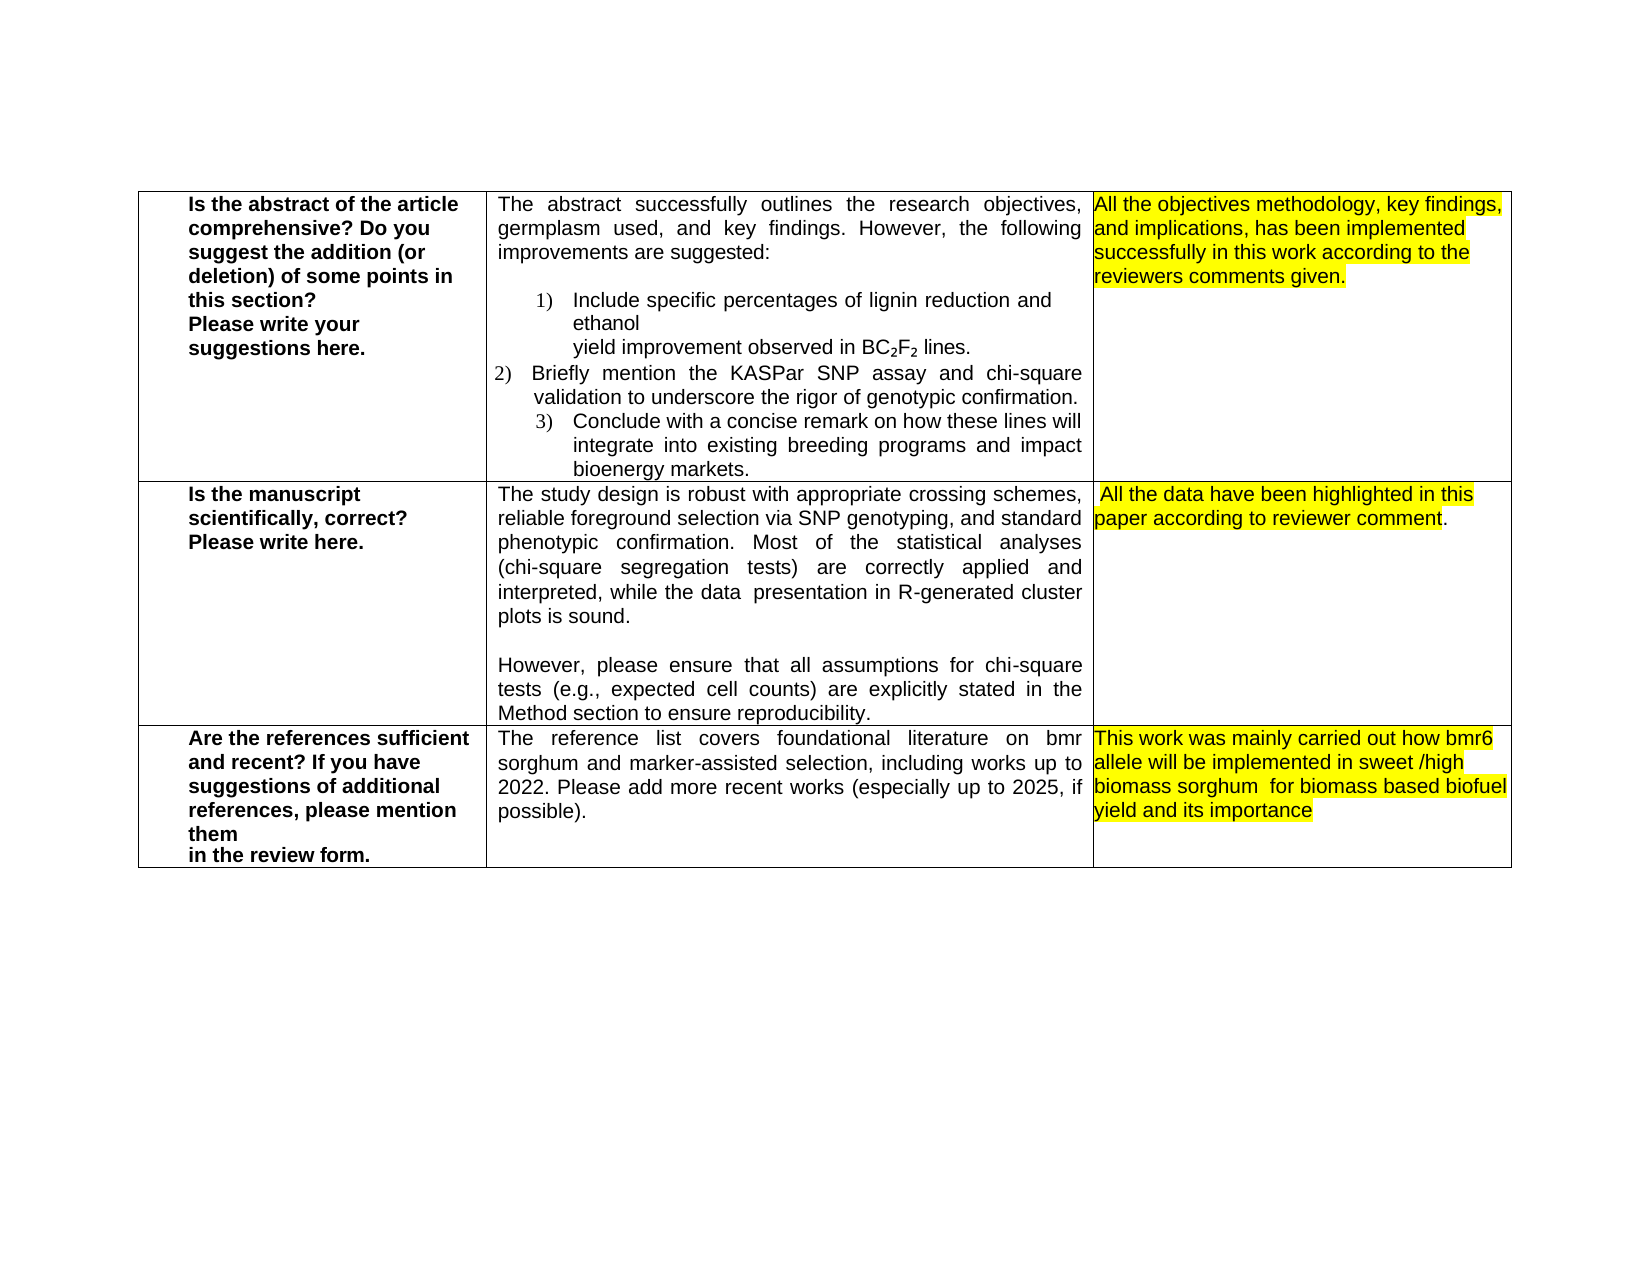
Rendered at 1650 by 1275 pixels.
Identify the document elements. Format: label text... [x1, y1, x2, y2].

table_header The abstract successfully outlines the research objectives, germplasm used, and key findings. However, the following improvements are suggested: Include specific percentages of lignin reduction and ethanol yield improvement observed in BC₂F₂ lines. Briefly mention the KASPar SNP assay and chi‑square validation to underscore the rigor of genotypic confirmation. Conclude with a concise remark on how these lines will integrate into existing breeding programs and impact bioenergy markets. [487, 192, 1093, 481]
table_cell The reference list covers foundational literature on bmr sorghum and marker‑assisted selection, including works up to 2022. Please add more recent works (especially up to 2025, if possible). [487, 726, 1093, 867]
table_cell The study design is robust with appropriate crossing schemes, reliable foreground selection via SNP genotyping, and standard phenotypic confirmation. Most of the statistical analyses (chi‑square segregation tests) are correctly applied and interpreted, while the data presentation in R‑generated cluster plots is sound. However, please ensure that all assumptions for chi‑square tests (e.g., expected cell counts) are explicitly stated in the Method section to ensure reproducibility. [487, 482, 1093, 725]
table_cell This work was mainly carried out how bmr6 allele will be implemented in sweet /high biomass sorghum for biomass based biofuel yield and its importance [1094, 726, 1511, 867]
table_cell All the data have been highlighted in this paper according to reviewer comment. [1094, 482, 1511, 725]
table_cell Are the references sufficient and recent? If you have suggestions of additional references, please mention them in the review form. [139, 726, 486, 867]
table_header Is the abstract of the article comprehensive? Do you suggest the addition (or deletion) of some points in this section? Please write your suggestions here. [139, 192, 486, 481]
table_cell Is the manuscript scientifically, correct? Please write here. [139, 482, 486, 725]
table_header All the objectives methodology, key findings, and implications, has been implemented successfully in this work according to the reviewers comments given. [1094, 192, 1511, 481]
